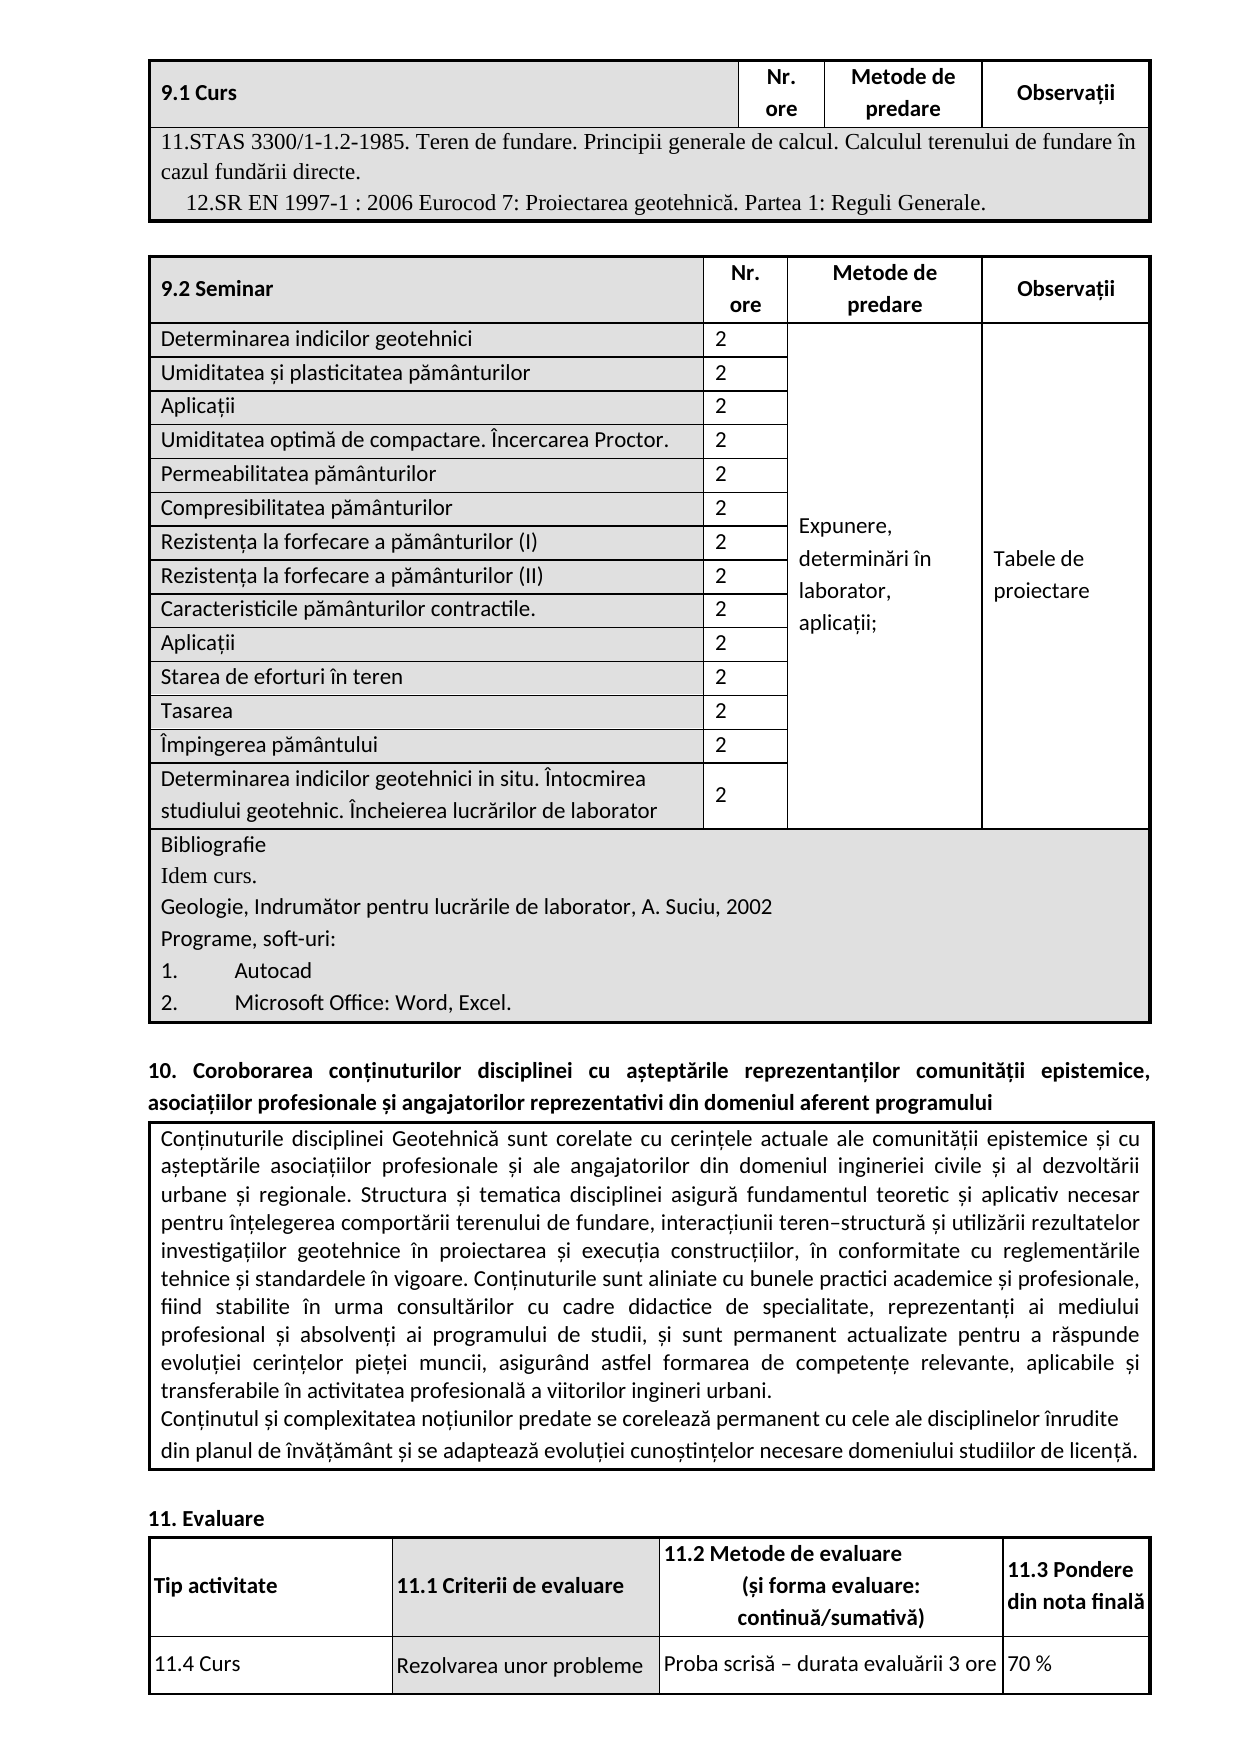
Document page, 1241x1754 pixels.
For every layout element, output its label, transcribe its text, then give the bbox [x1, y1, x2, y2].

table_cell 2 [704, 358, 787, 390]
table_header 11.1 Criterii de evaluare [393, 1539, 659, 1636]
table_header 9.1 Curs [151, 62, 738, 127]
text 11. Evaluare [148, 1504, 1152, 1532]
table_cell 2 [704, 662, 787, 694]
table_header Tip activitate [151, 1539, 392, 1636]
table_cell 11.4 Curs [151, 1637, 392, 1693]
table_cell 2 [704, 696, 787, 728]
table_cell Umiditatea optimă de compactare. Încercarea Proctor. [151, 425, 703, 458]
table_header Metode de predare [788, 258, 981, 322]
table_cell 2 [704, 561, 787, 593]
table_cell Permeabilitatea pământurilor [151, 459, 703, 491]
table_cell Aplicaţii [151, 392, 703, 424]
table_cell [151, 128, 1148, 219]
table_cell 2 [704, 595, 787, 627]
table_cell 2 [704, 527, 787, 559]
table_cell Caracteristicile pământurilor contractile. [151, 595, 703, 627]
table_cell 2 [704, 493, 787, 525]
table_header Metode de predare [825, 62, 981, 127]
table_cell Determinarea indicilor geotehnici [151, 324, 703, 356]
table_cell 2 [704, 324, 787, 356]
table_cell Starea de eforturi în teren [151, 662, 703, 694]
table_cell Umiditatea şi plasticitatea pământurilor [151, 358, 703, 390]
table_header Observații [983, 62, 1148, 127]
table_cell 2 [704, 459, 787, 491]
table_cell 2 [704, 764, 787, 828]
table_header Nr. ore [739, 62, 824, 127]
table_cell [660, 1637, 1002, 1693]
table_header 9.2 Seminar [151, 258, 703, 322]
table_header Observații [983, 258, 1148, 322]
table_cell 2 [704, 392, 787, 424]
table_cell Tasarea [151, 696, 703, 728]
table_cell 2 [704, 628, 787, 661]
table_cell Împingerea pământului [151, 730, 703, 762]
table_cell Determinarea indicilor geotehnici in situ. Întocmirea studiului geotehnic. Încheierea lucrărilor de laborator [151, 764, 703, 828]
table_cell 70 % [1004, 1637, 1148, 1693]
table_cell Bibliografie Idem curs. Geologie, Indrumător pentru lucrările de laborator, A. Suciu, 2002 Programe, soft-uri: 1. Autocad 2. Microsoft Office: Word, Excel. [151, 830, 1148, 1021]
table_cell 2 [704, 730, 787, 762]
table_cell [393, 1637, 659, 1693]
table_header Nr. ore [704, 258, 787, 322]
table_cell Rezistenţa la forfecare a pământurilor (I) [151, 527, 703, 559]
table_cell Aplicaţii [151, 628, 703, 661]
table_header 11.3 Pondere din nota finală [1004, 1539, 1148, 1636]
text 10. Coroborarea conținuturilor disciplinei cu așteptările reprezentanților comunității epistemice, asociațiilor profesionale și angajatorilor reprezentativi din domeniul aferent programului [148, 1056, 1152, 1116]
table_cell Rezistenţa la forfecare a pământurilor (II) [151, 561, 703, 593]
table_cell Tabele de proiectare [983, 324, 1148, 828]
table_header Conținuturile disciplinei Geotehnică sunt corelate cu cerințele actuale ale comunității epistemice și cu așteptările asociațiilor profesionale și ale angajatorilor din domeniul ingineriei civile și al dezvoltării urbane și regionale. Structura și tematica disciplinei asigură fundamentul teoretic și aplicativ necesar pentru înțelegerea comportării terenului de fundare, interacțiunii teren–structură și utilizării rezultatelor investigațiilor geotehnice în proiectarea și execuția construcțiilor, în conformitate cu reglementările tehnice și standardele în vigoare. Conținuturile sunt aliniate cu bunele practici academice și profesionale, fiind stabilite în urma consultărilor cu cadre didactice de specialitate, reprezentanți ai mediului profesional și absolvenți ai programului de studii, și sunt permanent actualizate pentru a răspunde evoluției cerințelor pieței muncii, asigurând astfel formarea de competențe relevante, aplicabile și transferabile în activitatea profesională a viitorilor ingineri urbani. Conţinutul şi complexitatea noţiunilor predate se corelează permanent cu cele ale disciplinelor înrudite din planul de învăţământ şi se adaptează evoluţiei cunoştinţelor necesare domeniului studiilor de licenţă. [151, 1124, 1152, 1468]
table_cell 2 [704, 425, 787, 458]
table_cell Expunere, determinări în laborator, aplicații; [788, 324, 981, 828]
table_cell Compresibilitatea pământurilor [151, 493, 703, 525]
table_header 11.2 Metode de evaluare (și forma evaluare: continuă/sumativă) [660, 1539, 1002, 1636]
